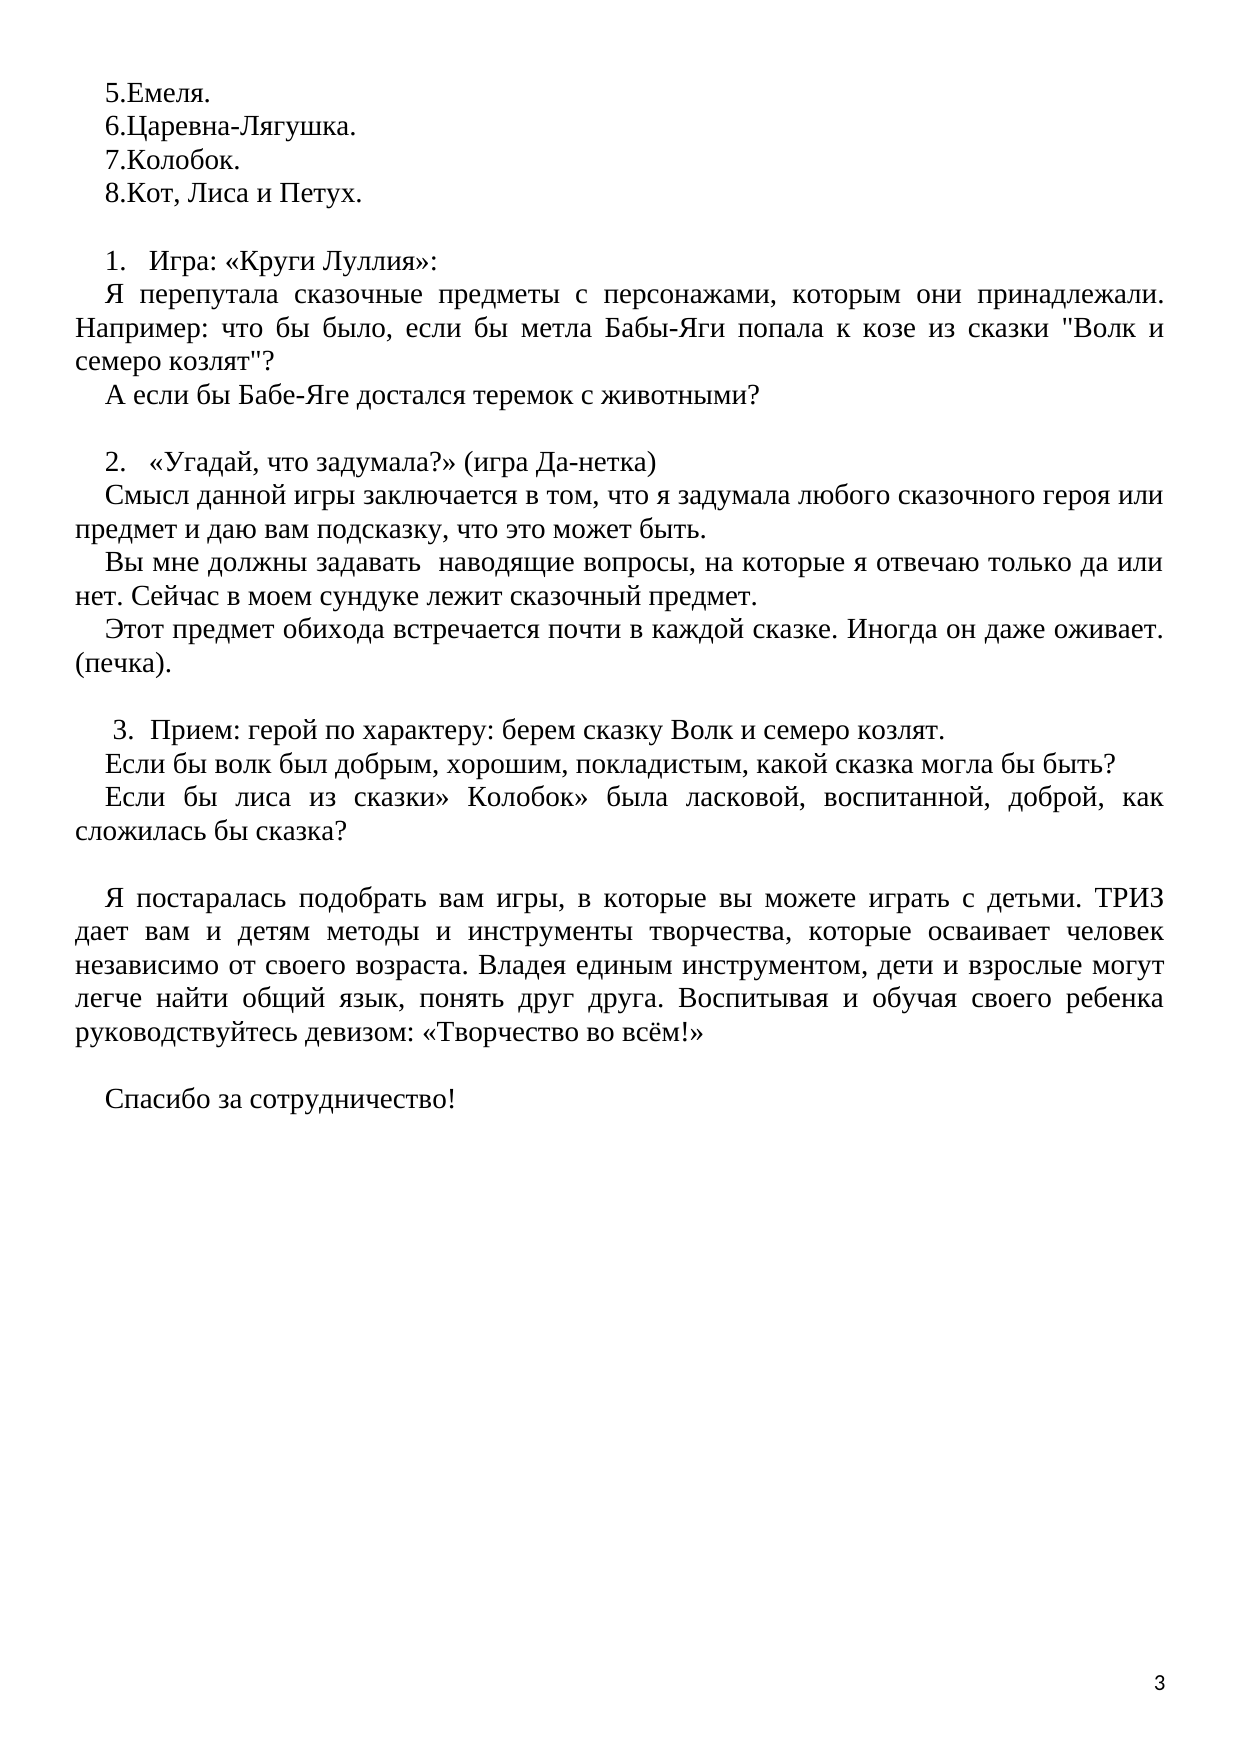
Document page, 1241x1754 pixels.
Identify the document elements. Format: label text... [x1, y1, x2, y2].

text 8.Кот, Лиса и Петух. [75, 176, 1165, 209]
list «Угадай, что задумала?» (игра Да-нетка) [75, 444, 1165, 477]
list Игра: «Круги Луллия»: [75, 243, 1165, 276]
text 6.Царевна-Лягушка. [75, 108, 1165, 142]
text Я постаралась подобрать вам игры, в которые вы можете играть с детьми. ТРИЗ дает вам и детям методы и инструменты творчества, которые осваивает человек независимо от своего возраста. Владея единым инструментом, дети и взрослые могут легче найти общий язык, понять друг друга. Воспитывая и обучая своего ребенка руководствуйтесь девизом: «Творчество во всём!» [75, 880, 1165, 1048]
text Если бы лиса из сказки» Колобок» была ласковой, воспитанной, доброй, как сложилась бы сказка? [75, 779, 1165, 846]
text Если бы волк был добрым, хорошим, покладистым, какой сказка могла бы быть? [75, 746, 1165, 779]
text Вы мне должны задавать наводящие вопросы, на которые я отвечаю только да или нет. Сейчас в моем сундуке лежит сказочный предмет. [75, 544, 1165, 612]
text 7.Колобок. [75, 142, 1165, 176]
text 5.Емеля. [75, 75, 1165, 108]
list Я перепутала сказочные предметы с персонажами, которым они принадлежали. Например: что бы было, если бы метла Бабы-Яги попала к козе из сказки "Волк и семеро козлят"? [75, 276, 1165, 377]
list Прием: герой по характеру: берем сказку Волк и семеро козлят. [112, 712, 1165, 746]
text Этот предмет обихода встречается почти в каждой сказке. Иногда он даже оживает. (печка). [75, 612, 1165, 679]
text Спасибо за сотрудничество! [75, 1081, 1165, 1115]
text А если бы Бабе-Яге достался теремок с животными? [75, 377, 1165, 410]
text Смысл данной игры заключается в том, что я задумала любого сказочного героя или предмет и даю вам подсказку, что это может быть. [75, 477, 1165, 544]
